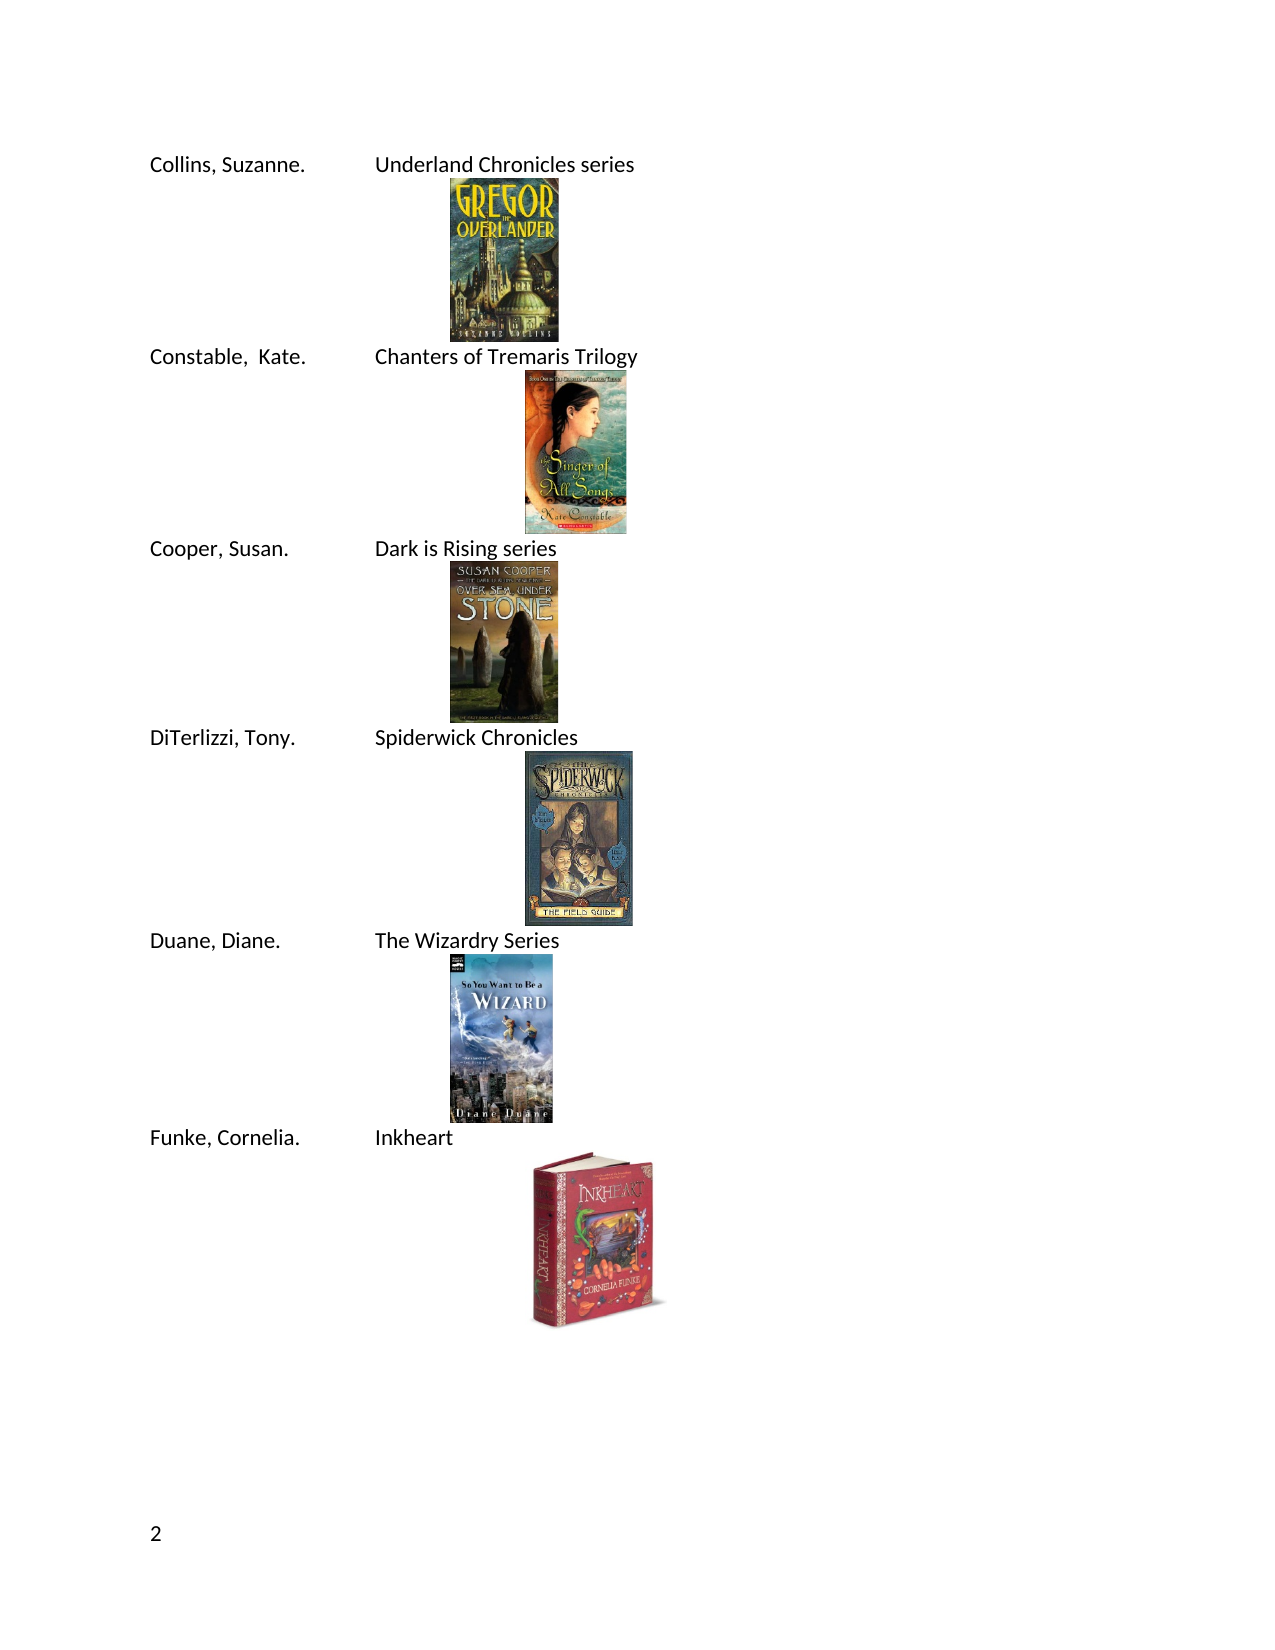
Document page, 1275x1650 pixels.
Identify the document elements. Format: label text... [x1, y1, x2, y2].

picture [525, 370, 627, 534]
picture [525, 1150, 668, 1331]
text Funke, Cornelia. Inkheart [150, 1123, 1125, 1151]
text DiTerlizzi, Tony. Spiderwick Chronicles [150, 723, 1125, 751]
text Collins, Suzanne. Underland Chronicles series [150, 150, 1125, 178]
picture [450, 178, 559, 342]
text Cooper, Susan. Dark is Rising series [150, 534, 1125, 562]
picture [525, 751, 633, 926]
text Duane, Diane. The Wizardry Series [150, 926, 1125, 954]
picture [450, 954, 553, 1123]
picture [450, 561, 559, 723]
text Constable, Kate. Chanters of Tremaris Trilogy [150, 342, 1125, 370]
